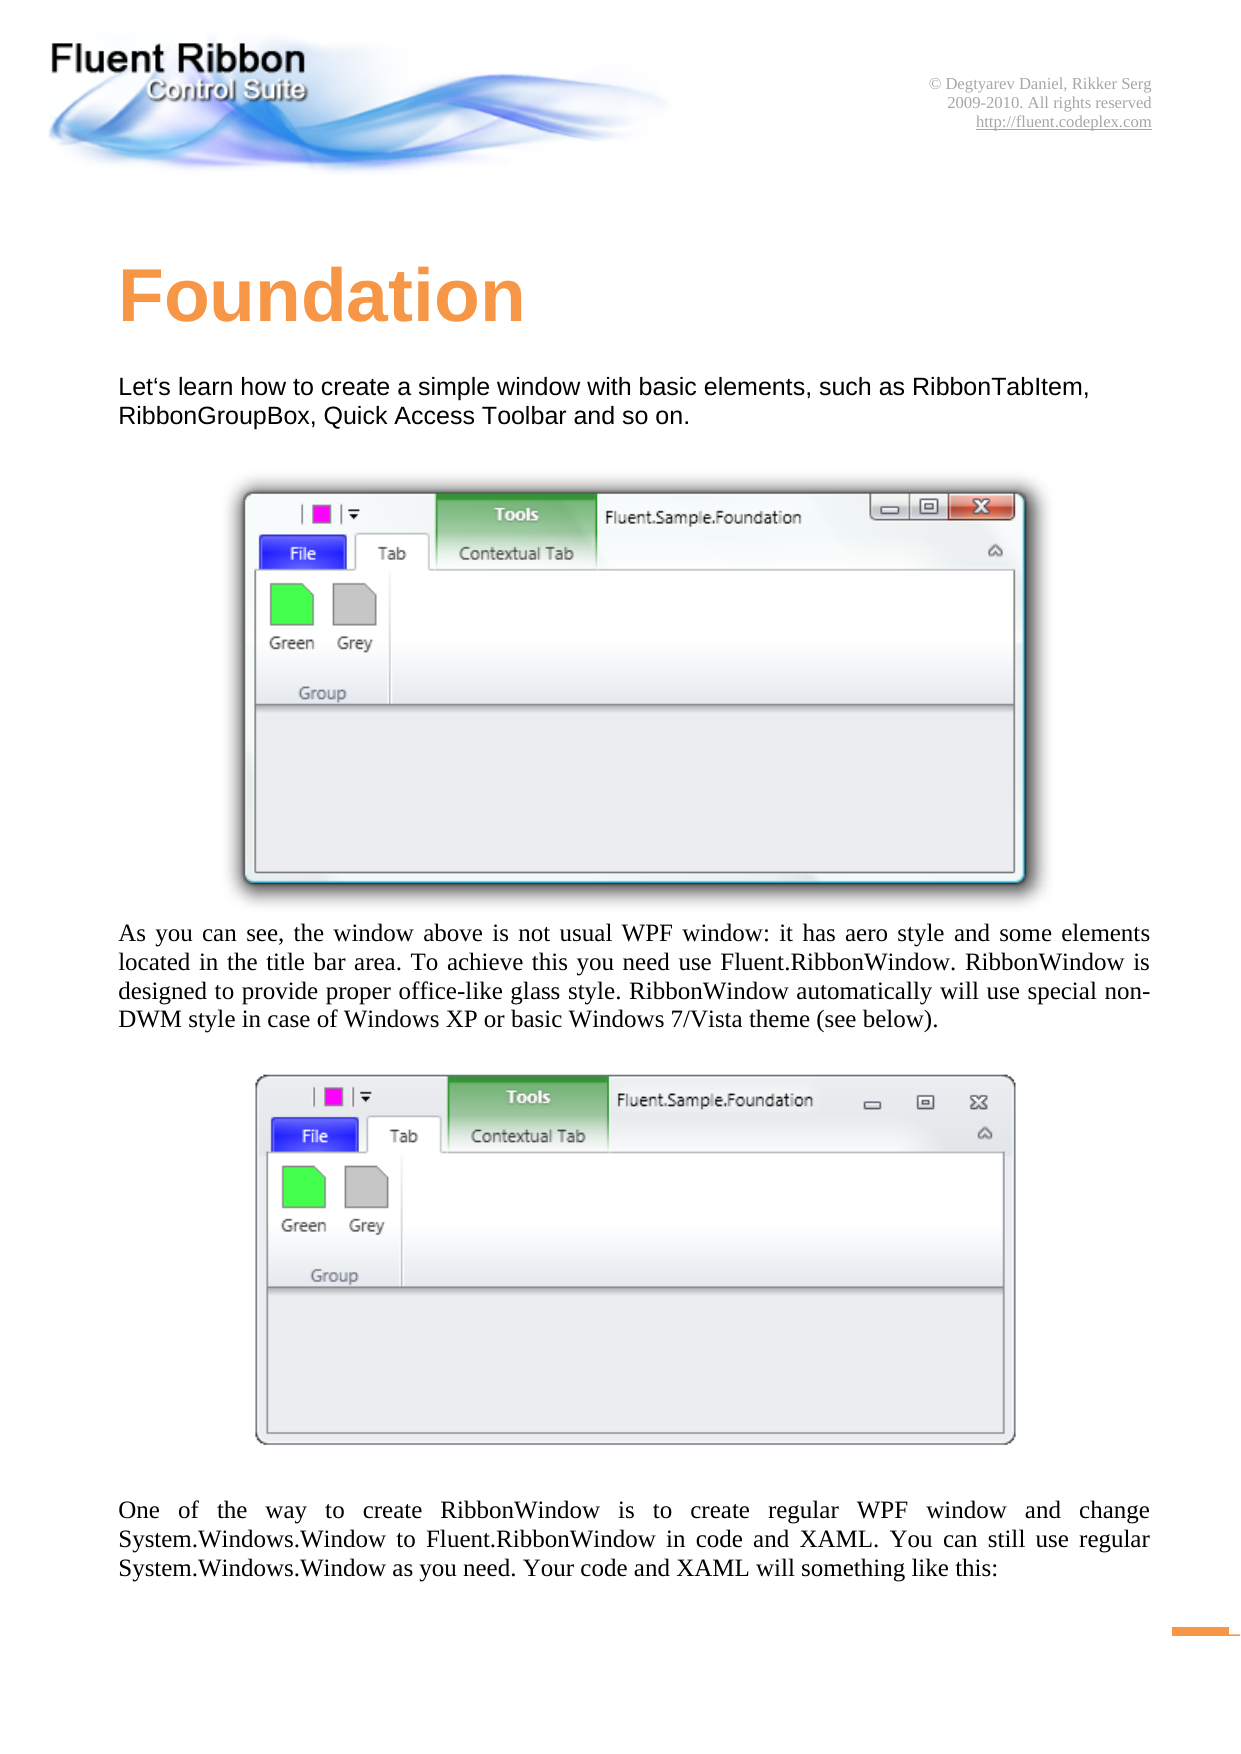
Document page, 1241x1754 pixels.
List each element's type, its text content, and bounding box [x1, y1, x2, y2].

picture [43, 28, 675, 181]
text One of the way to create RibbonWindow is to create regular WPF window and change System.Windows.Window to Fluent.RibbonWindow in code and XAML. You can still use regular System.Windows.Window as you need. Your code and XAML will something like this: [118, 1496, 1152, 1582]
text As you can see, the window above is not usual WPF window: it has aero style and some elements located in the title bar area. To achieve this you need use Fluent.RibbonWindow. RibbonWindow is designed to provide proper office-like glass style. RibbonWindow automatically will use special non-DWM style in case of Windows XP or basic Windows 7/Vista theme (see below). [118, 918, 1152, 1033]
text Let‘s learn how to create a simple window with basic elements, such as RibbonTabItem, RibbonGroupBox, Quick Access Toolbar and so on. [118, 372, 1152, 430]
subtitle Foundation [118, 251, 1152, 337]
picture [214, 458, 1056, 919]
picture [237, 1062, 1033, 1467]
